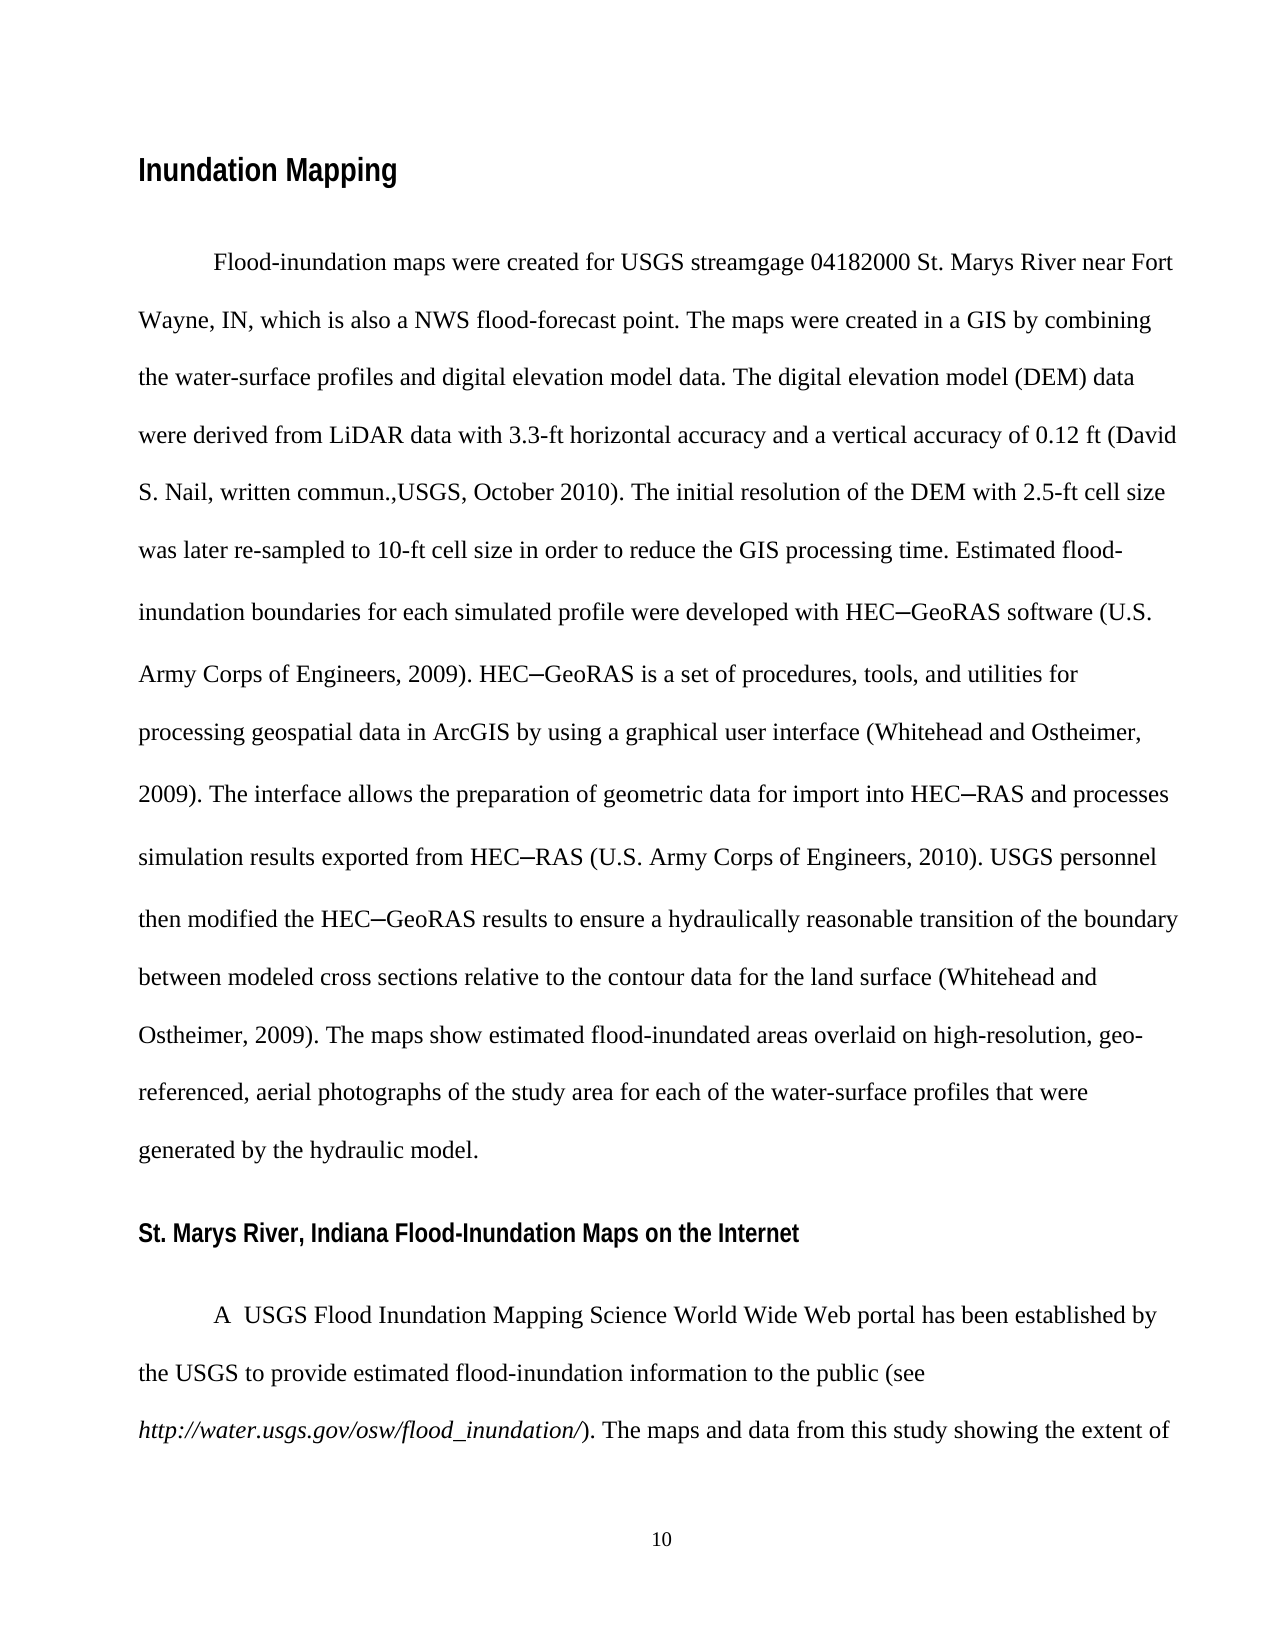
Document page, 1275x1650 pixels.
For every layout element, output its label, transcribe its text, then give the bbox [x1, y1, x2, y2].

subtitle St. Marys River, Indiana Flood-Inundation Maps on the Internet [138, 1217, 1185, 1248]
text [138, 1300, 1185, 1444]
text Flood-inundation maps were created for USGS streamgage 04182000 St. Marys River near Fort Wayne, IN, which is also a NWS flood-forecast point. The maps were created in a GIS by combining the water-surface profiles and digital elevation model data. The digital elevation model (DEM) data were derived from LiDAR data with 3.3-ft horizontal accuracy and a vertical accuracy of 0.12 ft (David S. Nail, written commun.,USGS, October 2010). The initial resolution of the DEM with 2.5-ft cell size was later re-sampled to 10-ft cell size in order to reduce the GIS processing time. Estimated flood-inundation boundaries for each simulated profile were developed with HEC–GeoRAS software (U.S. Army Corps of Engineers, 2009). HEC–GeoRAS is a set of procedures, tools, and utilities for processing geospatial data in ArcGIS by using a graphical user interface (Whitehead and Ostheimer, 2009). The interface allows the preparation of geometric data for import into HEC–RAS and processes simulation results exported from HEC–RAS (U.S. Army Corps of Engineers, 2010). USGS personnel then modified the HEC–GeoRAS results to ensure a hydraulically reasonable transition of the boundary between modeled cross sections relative to the contour data for the land surface (Whitehead and Ostheimer, 2009). The maps show estimated flood-inundated areas overlaid on high-resolution, geo-referenced, aerial photographs of the study area for each of the water-surface profiles that were generated by the hydraulic model. [138, 247, 1185, 1163]
subtitle Inundation Mapping [138, 150, 1185, 188]
